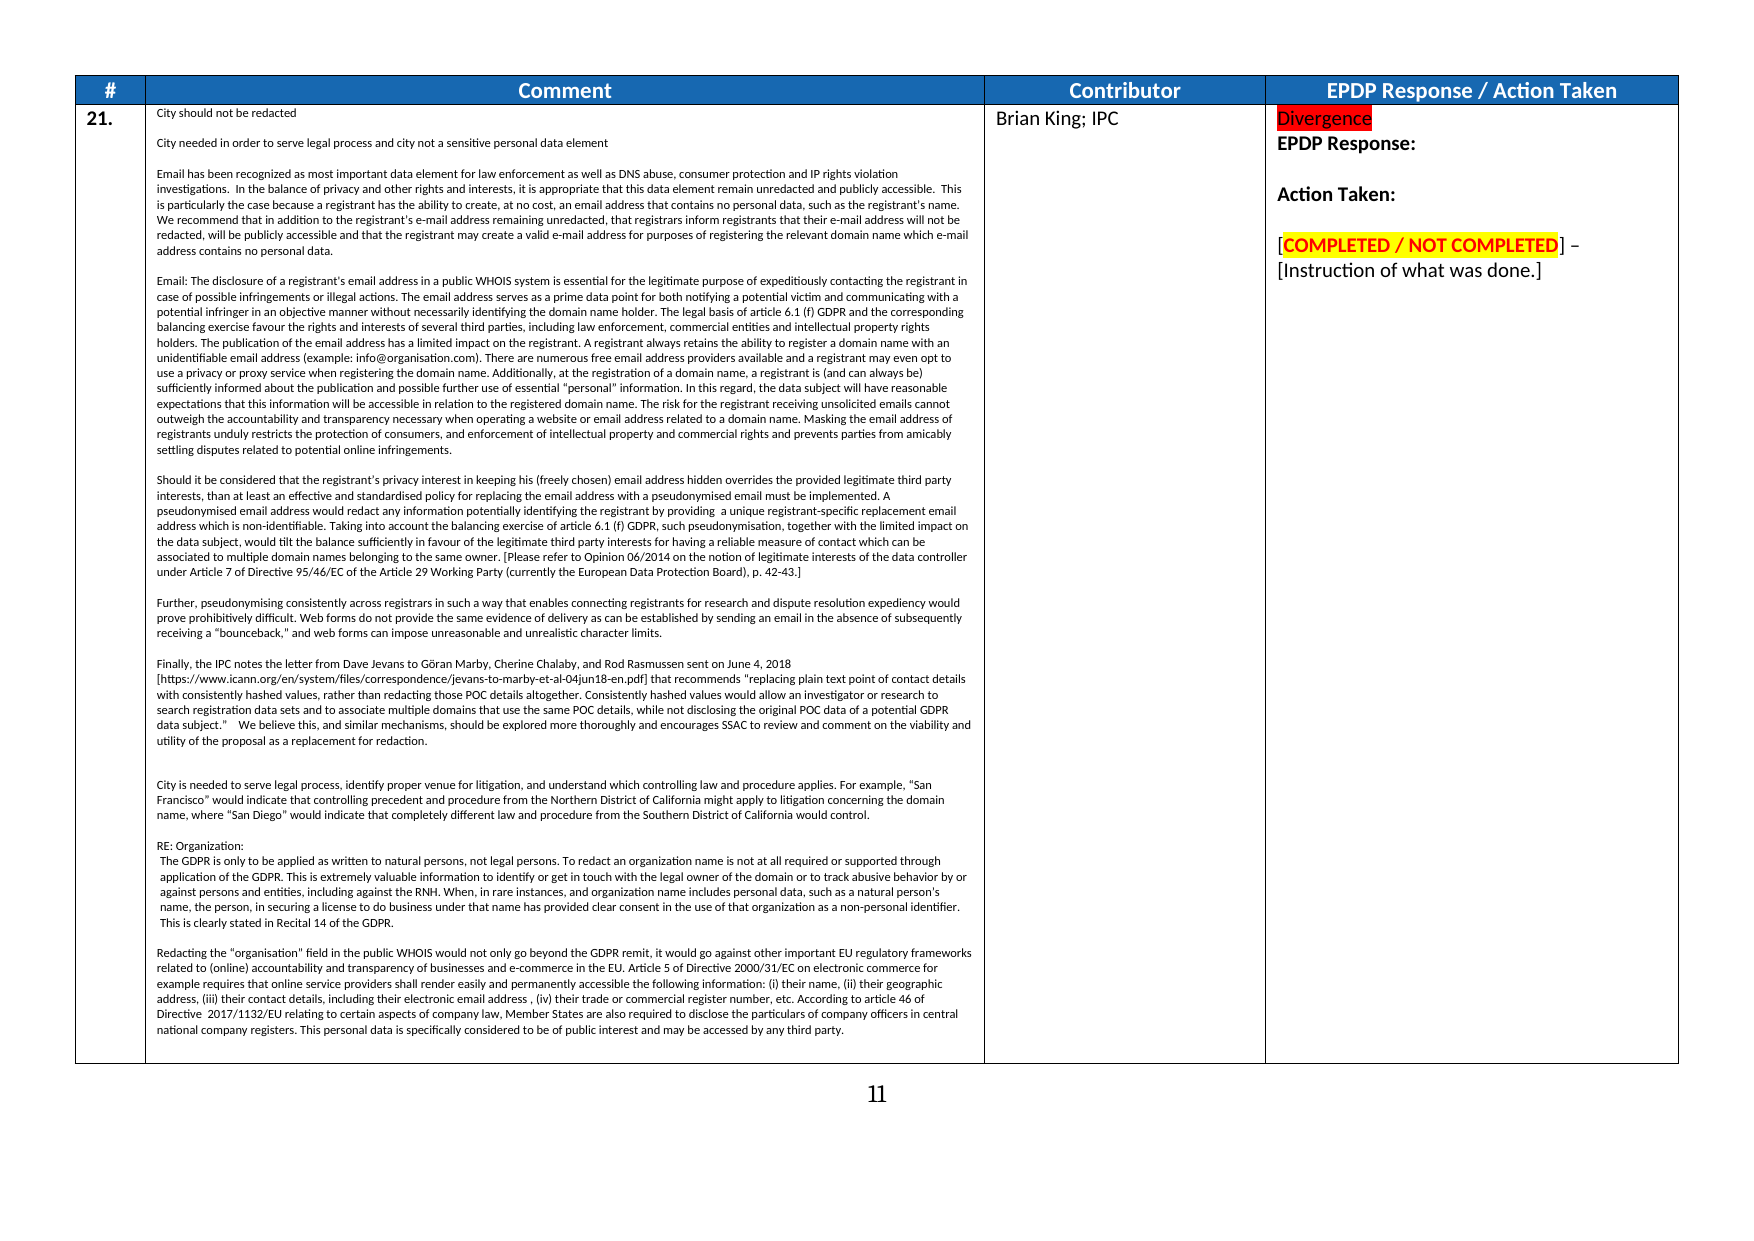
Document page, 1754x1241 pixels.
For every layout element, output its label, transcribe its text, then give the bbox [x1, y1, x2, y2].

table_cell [1266, 105, 1678, 1063]
table_header Contributor [985, 76, 1265, 104]
table_header # [76, 76, 145, 104]
table_cell Brian King; IPC [985, 105, 1265, 1063]
table_header Comment [146, 76, 984, 104]
table_cell City should not be redacted City needed in order to serve legal process and city not a sensitive personal data element Email has been recognized as most important data element for law enforcement as well as DNS abuse, consumer protection and IP rights violation investigations. In the balance of privacy and other rights and interests, it is appropriate that this data element remain unredacted and publicly accessible. This is particularly the case because a registrant has the ability to create, at no cost, an email address that contains no personal data, such as the registrant’s name. We recommend that in addition to the registrant’s e-mail address remaining unredacted, that registrars inform registrants that their e-mail address will not be redacted, will be publicly accessible and that the registrant may create a valid e-mail address for purposes of registering the relevant domain name which e-mail address contains no personal data. Email: The disclosure of a registrant's email address in a public WHOIS system is essential for the legitimate purpose of expeditiously contacting the registrant in case of possible infringements or illegal actions. The email address serves as a prime data point for both notifying a potential victim and communicating with a potential infringer in an objective manner without necessarily identifying the domain name holder. The legal basis of article 6.1 (f) GDPR and the corresponding balancing exercise favour the rights and interests of several third parties, including law enforcement, commercial entities and intellectual property rights holders. The publication of the email address has a limited impact on the registrant. A registrant always retains the ability to register a domain name with an unidentifiable email address (example: info@organisation.com). There are numerous free email address providers available and a registrant may even opt to use a privacy or proxy service when registering the domain name. Additionally, at the registration of a domain name, a registrant is (and can always be) sufficiently informed about the publication and possible further use of essential “personal” information. In this regard, the data subject will have reasonable expectations that this information will be accessible in relation to the registered domain name. The risk for the registrant receiving unsolicited emails cannot outweigh the accountability and transparency necessary when operating a website or email address related to a domain name. Masking the email address of registrants unduly restricts the protection of consumers, and enforcement of intellectual property and commercial rights and prevents parties from amicably settling disputes related to potential online infringements. Should it be considered that the registrant’s privacy interest in keeping his (freely chosen) email address hidden overrides the provided legitimate third party interests, than at least an effective and standardised policy for replacing the email address with a pseudonymised email must be implemented. A pseudonymised email address would redact any information potentially identifying the registrant by providing a unique registrant-specific replacement email address which is non-identifiable. Taking into account the balancing exercise of article 6.1 (f) GDPR, such pseudonymisation, together with the limited impact on the data subject, would tilt the balance sufficiently in favour of the legitimate third party interests for having a reliable measure of contact which can be associated to multiple domain names belonging to the same owner. [Please refer to Opinion 06/2014 on the notion of legitimate interests of the data controller under Article 7 of Directive 95/46/EC of the Article 29 Working Party (currently the European Data Protection Board), p. 42-43.] Further, pseudonymising consistently across registrars in such a way that enables connecting registrants for research and dispute resolution expediency would prove prohibitively difficult. Web forms do not provide the same evidence of delivery as can be established by sending an email in the absence of subsequently receiving a “bounceback,” and web forms can impose unreasonable and unrealistic character limits. Finally, the IPC notes the letter from Dave Jevans to Göran Marby, Cherine Chalaby, and Rod Rasmussen sent on June 4, 2018 [https://www.icann.org/en/system/files/correspondence/jevans-to-marby-et-al-04jun18-en.pdf] that recommends “replacing plain text point of contact details with consistently hashed values, rather than redacting those POC details altogether. Consistently hashed values would allow an investigator or research to search registration data sets and to associate multiple domains that use the same POC details, while not disclosing the original POC data of a potential GDPR data subject.” We believe this, and similar mechanisms, should be explored more thoroughly and encourages SSAC to review and comment on the viability and utility of the proposal as a replacement for redaction. City is needed to serve legal process, identify proper venue for litigation, and understand which controlling law and procedure applies. For example, “San Francisco” would indicate that controlling precedent and procedure from the Northern District of California might apply to litigation concerning the domain name, where “San Diego” would indicate that completely different law and procedure from the Southern District of California would control. RE: Organization: The GDPR is only to be applied as written to natural persons, not legal persons. To redact an organization name is not at all required or supported through application of the GDPR. This is extremely valuable information to identify or get in touch with the legal owner of the domain or to track abusive behavior by or against persons and entities, including against the RNH. When, in rare instances, and organization name includes personal data, such as a natural person’s name, the person, in securing a license to do business under that name has provided clear consent in the use of that organization as a non-personal identifier. This is clearly stated in Recital 14 of the GDPR. Redacting the “organisation” field in the public WHOIS would not only go beyond the GDPR remit, it would go against other important EU regulatory frameworks related to (online) accountability and transparency of businesses and e-commerce in the EU. Article 5 of Directive 2000/31/EC on electronic commerce for example requires that online service providers shall render easily and permanently accessible the following information: (i) their name, (ii) their geographic address, (iii) their contact details, including their electronic email address , (iv) their trade or commercial register number, etc. According to article 46 of Directive 2017/1132/EU relating to certain aspects of company law, Member States are also required to disclose the particulars of company officers in central national company registers. This personal data is specifically considered to be of public interest and may be accessed by any third party. [146, 105, 984, 1063]
table_header EPDP Response / Action Taken [1266, 76, 1678, 104]
table_cell [76, 105, 145, 1063]
